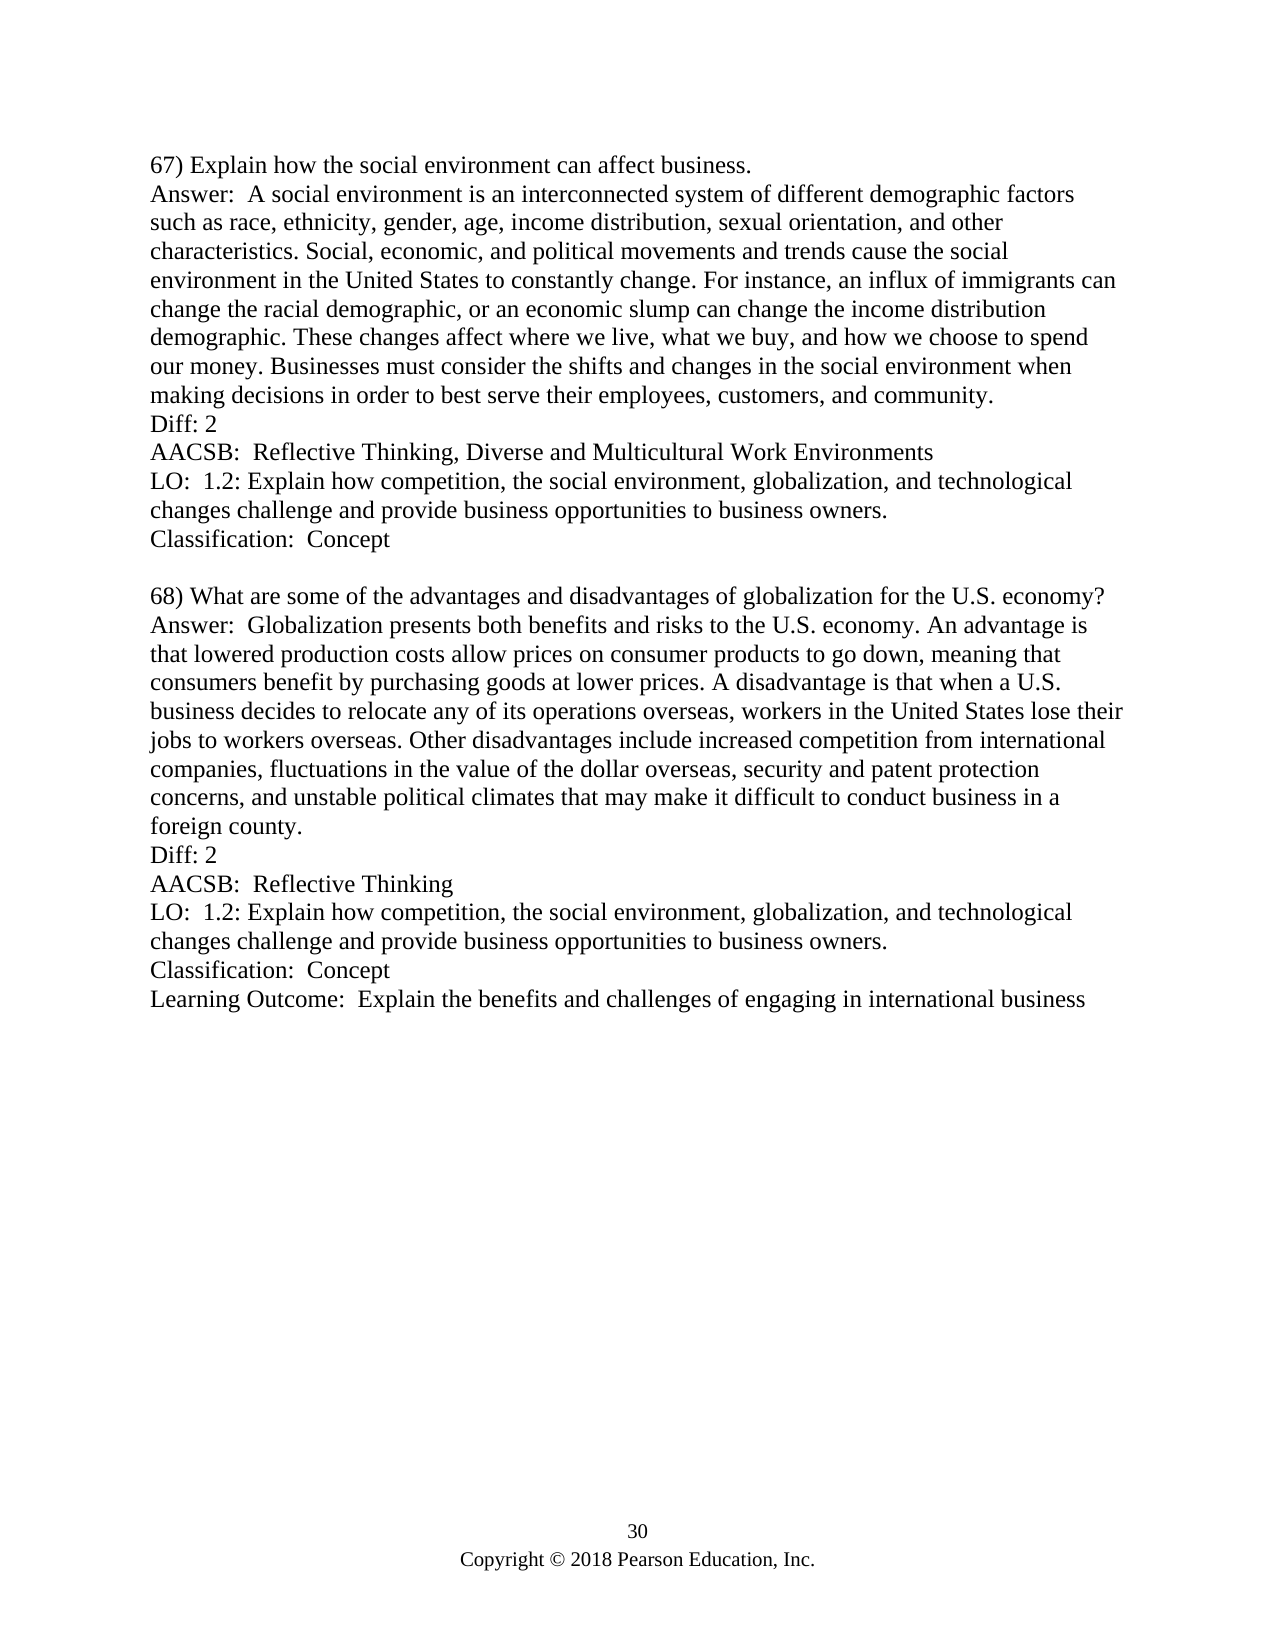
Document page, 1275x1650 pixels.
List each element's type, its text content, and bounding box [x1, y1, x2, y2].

text Classification: Concept [150, 524, 1125, 552]
text 67) Explain how the social environment can affect business. [150, 150, 1125, 179]
text Answer: A social environment is an interconnected system of different demographic factors such as race, ethnicity, gender, age, income distribution, sexual orientation, and other characteristics. Social, economic, and political movements and trends cause the social environment in the United States to constantly change. For instance, an influx of immigrants can change the racial demographic, or an economic slump can change the income distribution demographic. These changes affect where we live, what we buy, and how we choose to spend our money. Businesses must consider the shifts and changes in the social environment when making decisions in order to best serve their employees, customers, and community. [150, 179, 1125, 409]
text AACSB: Reflective Thinking [150, 869, 1125, 897]
text Learning Outcome: Explain the benefits and challenges of engaging in international business [150, 984, 1125, 1012]
text 68) What are some of the advantages and disadvantages of globalization for the U.S. economy? [150, 581, 1125, 610]
text Answer: Globalization presents both benefits and risks to the U.S. economy. An advantage is that lowered production costs allow prices on consumer products to go down, meaning that consumers benefit by purchasing goods at lower prices. A disadvantage is that when a U.S. business decides to relocate any of its operations overseas, workers in the United States lose their jobs to workers overseas. Other disadvantages include increased competition from international companies, fluctuations in the value of the dollar overseas, security and patent protection concerns, and unstable political climates that may make it difficult to conduct business in a foreign county. [150, 610, 1125, 840]
text Diff: 2 [150, 409, 1125, 437]
text Diff: 2 [150, 840, 1125, 869]
text Classification: Concept [150, 955, 1125, 984]
text AACSB: Reflective Thinking, Diverse and Multicultural Work Environments [150, 437, 1125, 466]
